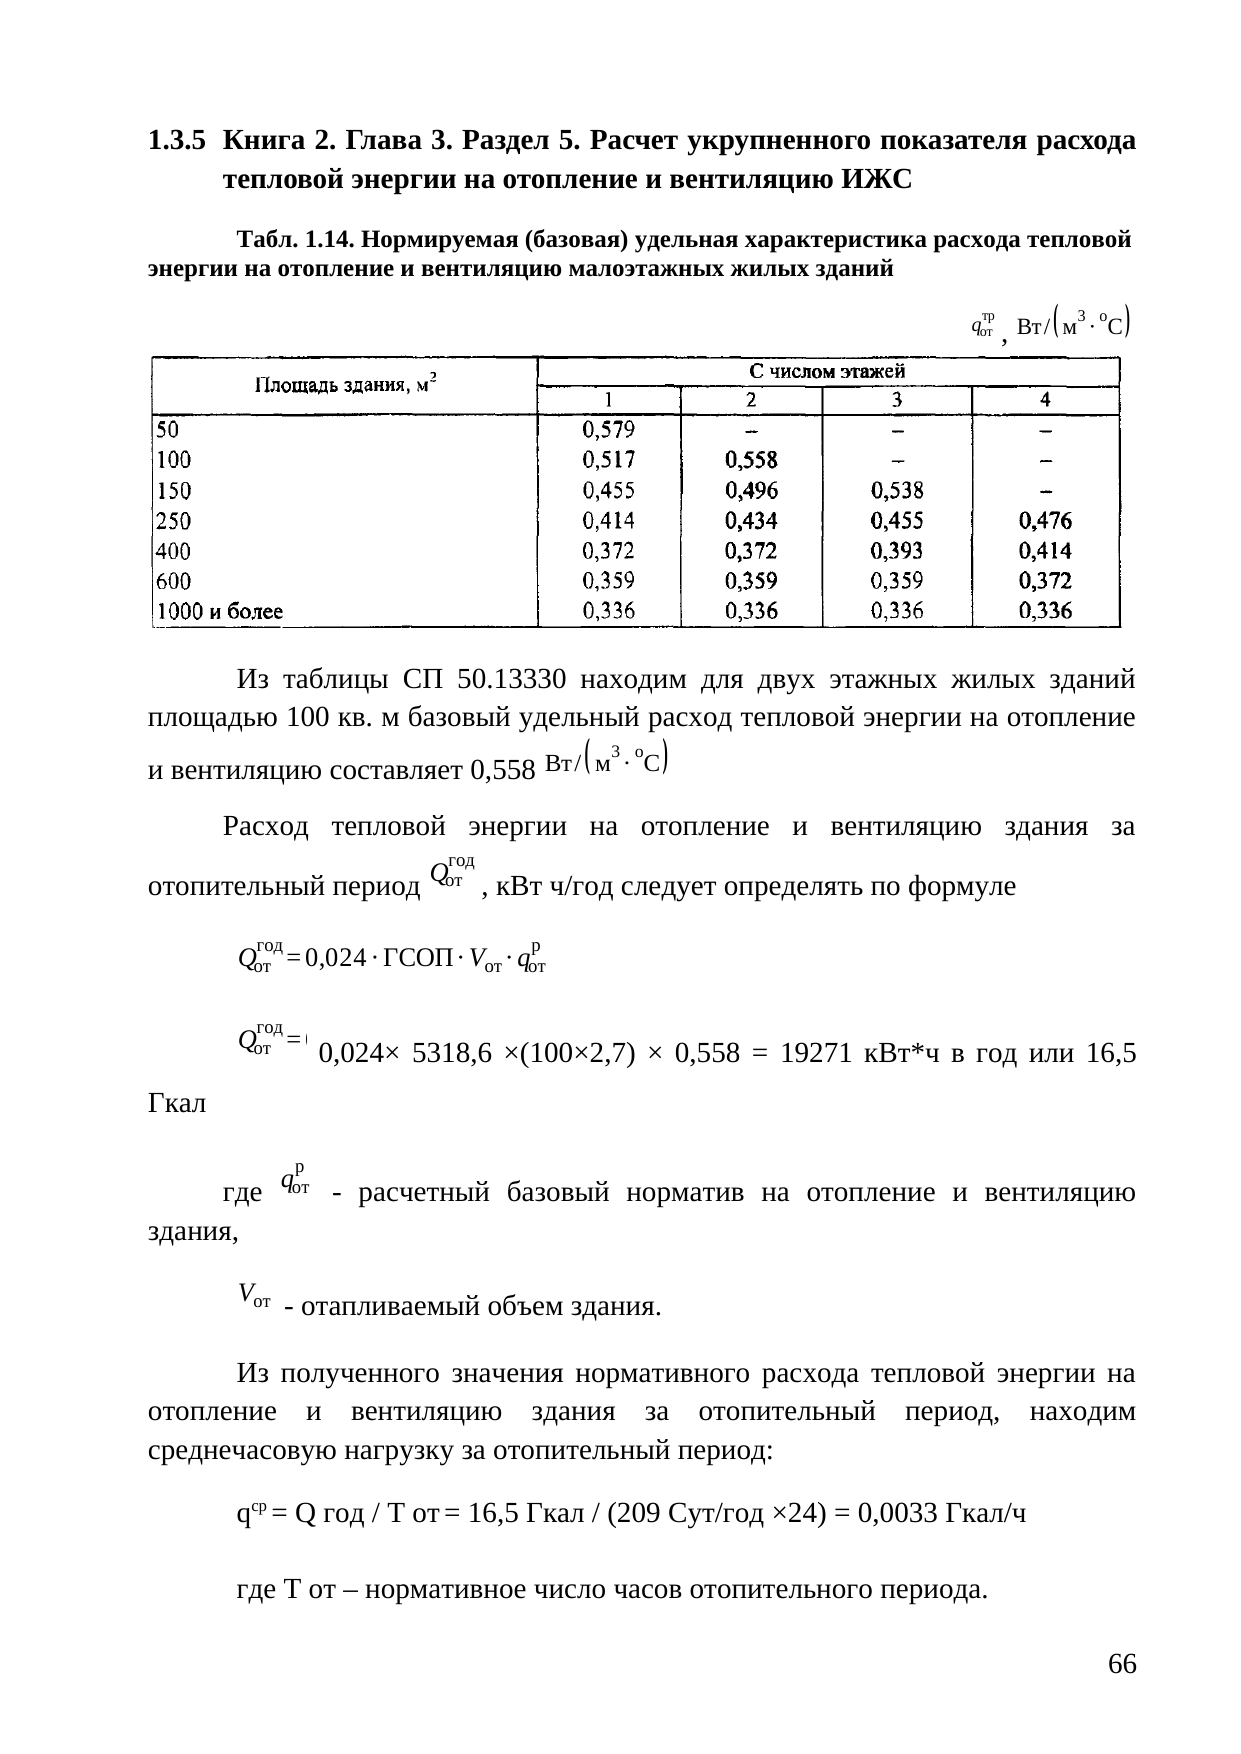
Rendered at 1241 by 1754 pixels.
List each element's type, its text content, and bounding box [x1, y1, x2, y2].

subtitle Книга 2. Глава 3. Раздел 5. Расчет укрупненного показателя расхода тепловой энергии на отопление и вентиляцию ИЖС [148, 122, 1137, 194]
text - отапливаемый объем здания. [148, 1276, 1137, 1322]
text qср = Q год / Т от = 16,5 Гкал / (209 Сут/год ×24) = 0,0033 Гкал/ч [148, 1496, 1137, 1529]
text , [148, 303, 1137, 348]
text где - расчетный базовый норматив на отопление и вентиляцию здания, [148, 1152, 1137, 1246]
text Расход тепловой энергии на отопление и вентиляцию здания за отопительный период , кВт ч/год следует определять по формуле [148, 808, 1137, 901]
text Из таблицы СП 50.13330 находим для двух этажных жилых зданий площадью 100 кв. м базовый удельный расход тепловой энергии на отопление и вентиляцию составляет 0,558 [148, 661, 1137, 786]
text где Т от – нормативное число часов отопительного периода. [148, 1571, 1137, 1604]
text 0,024× 5318,6 ×(100×2,7) × 0,558 = 19271 кВт*ч в год или 16,5 Гкал [148, 1022, 1137, 1119]
text Из полученного значения нормативного расхода тепловой энергии на отопление и вентиляцию здания за отопительный период, находим среднечасовую нагрузку за отопительный период: [148, 1355, 1137, 1466]
